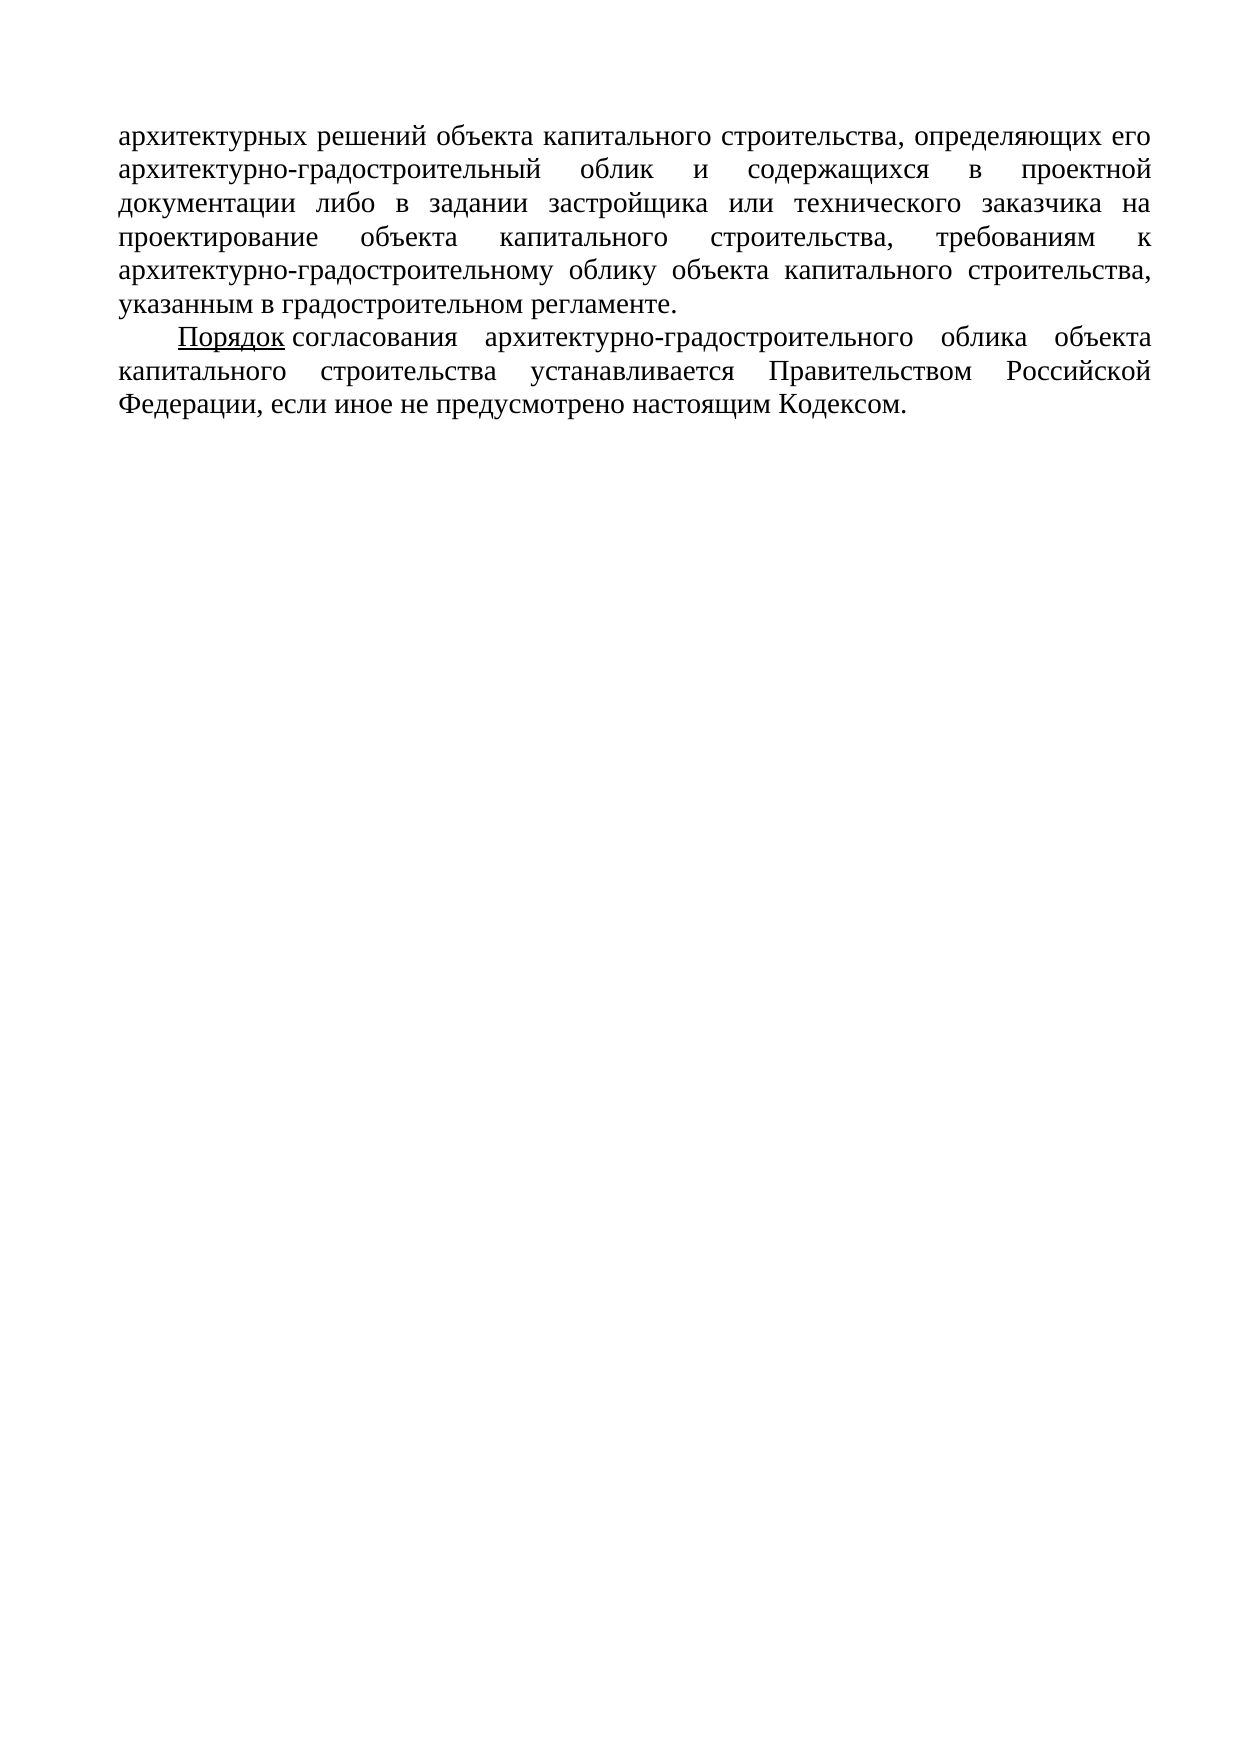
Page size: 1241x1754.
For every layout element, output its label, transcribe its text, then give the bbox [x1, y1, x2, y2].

list Порядок согласования архитектурно-градостроительного облика объекта капитального строительства устанавливается Правительством Российской Федерации, если иное не предусмотрено настоящим Кодексом. [118, 319, 1152, 420]
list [118, 118, 1152, 319]
